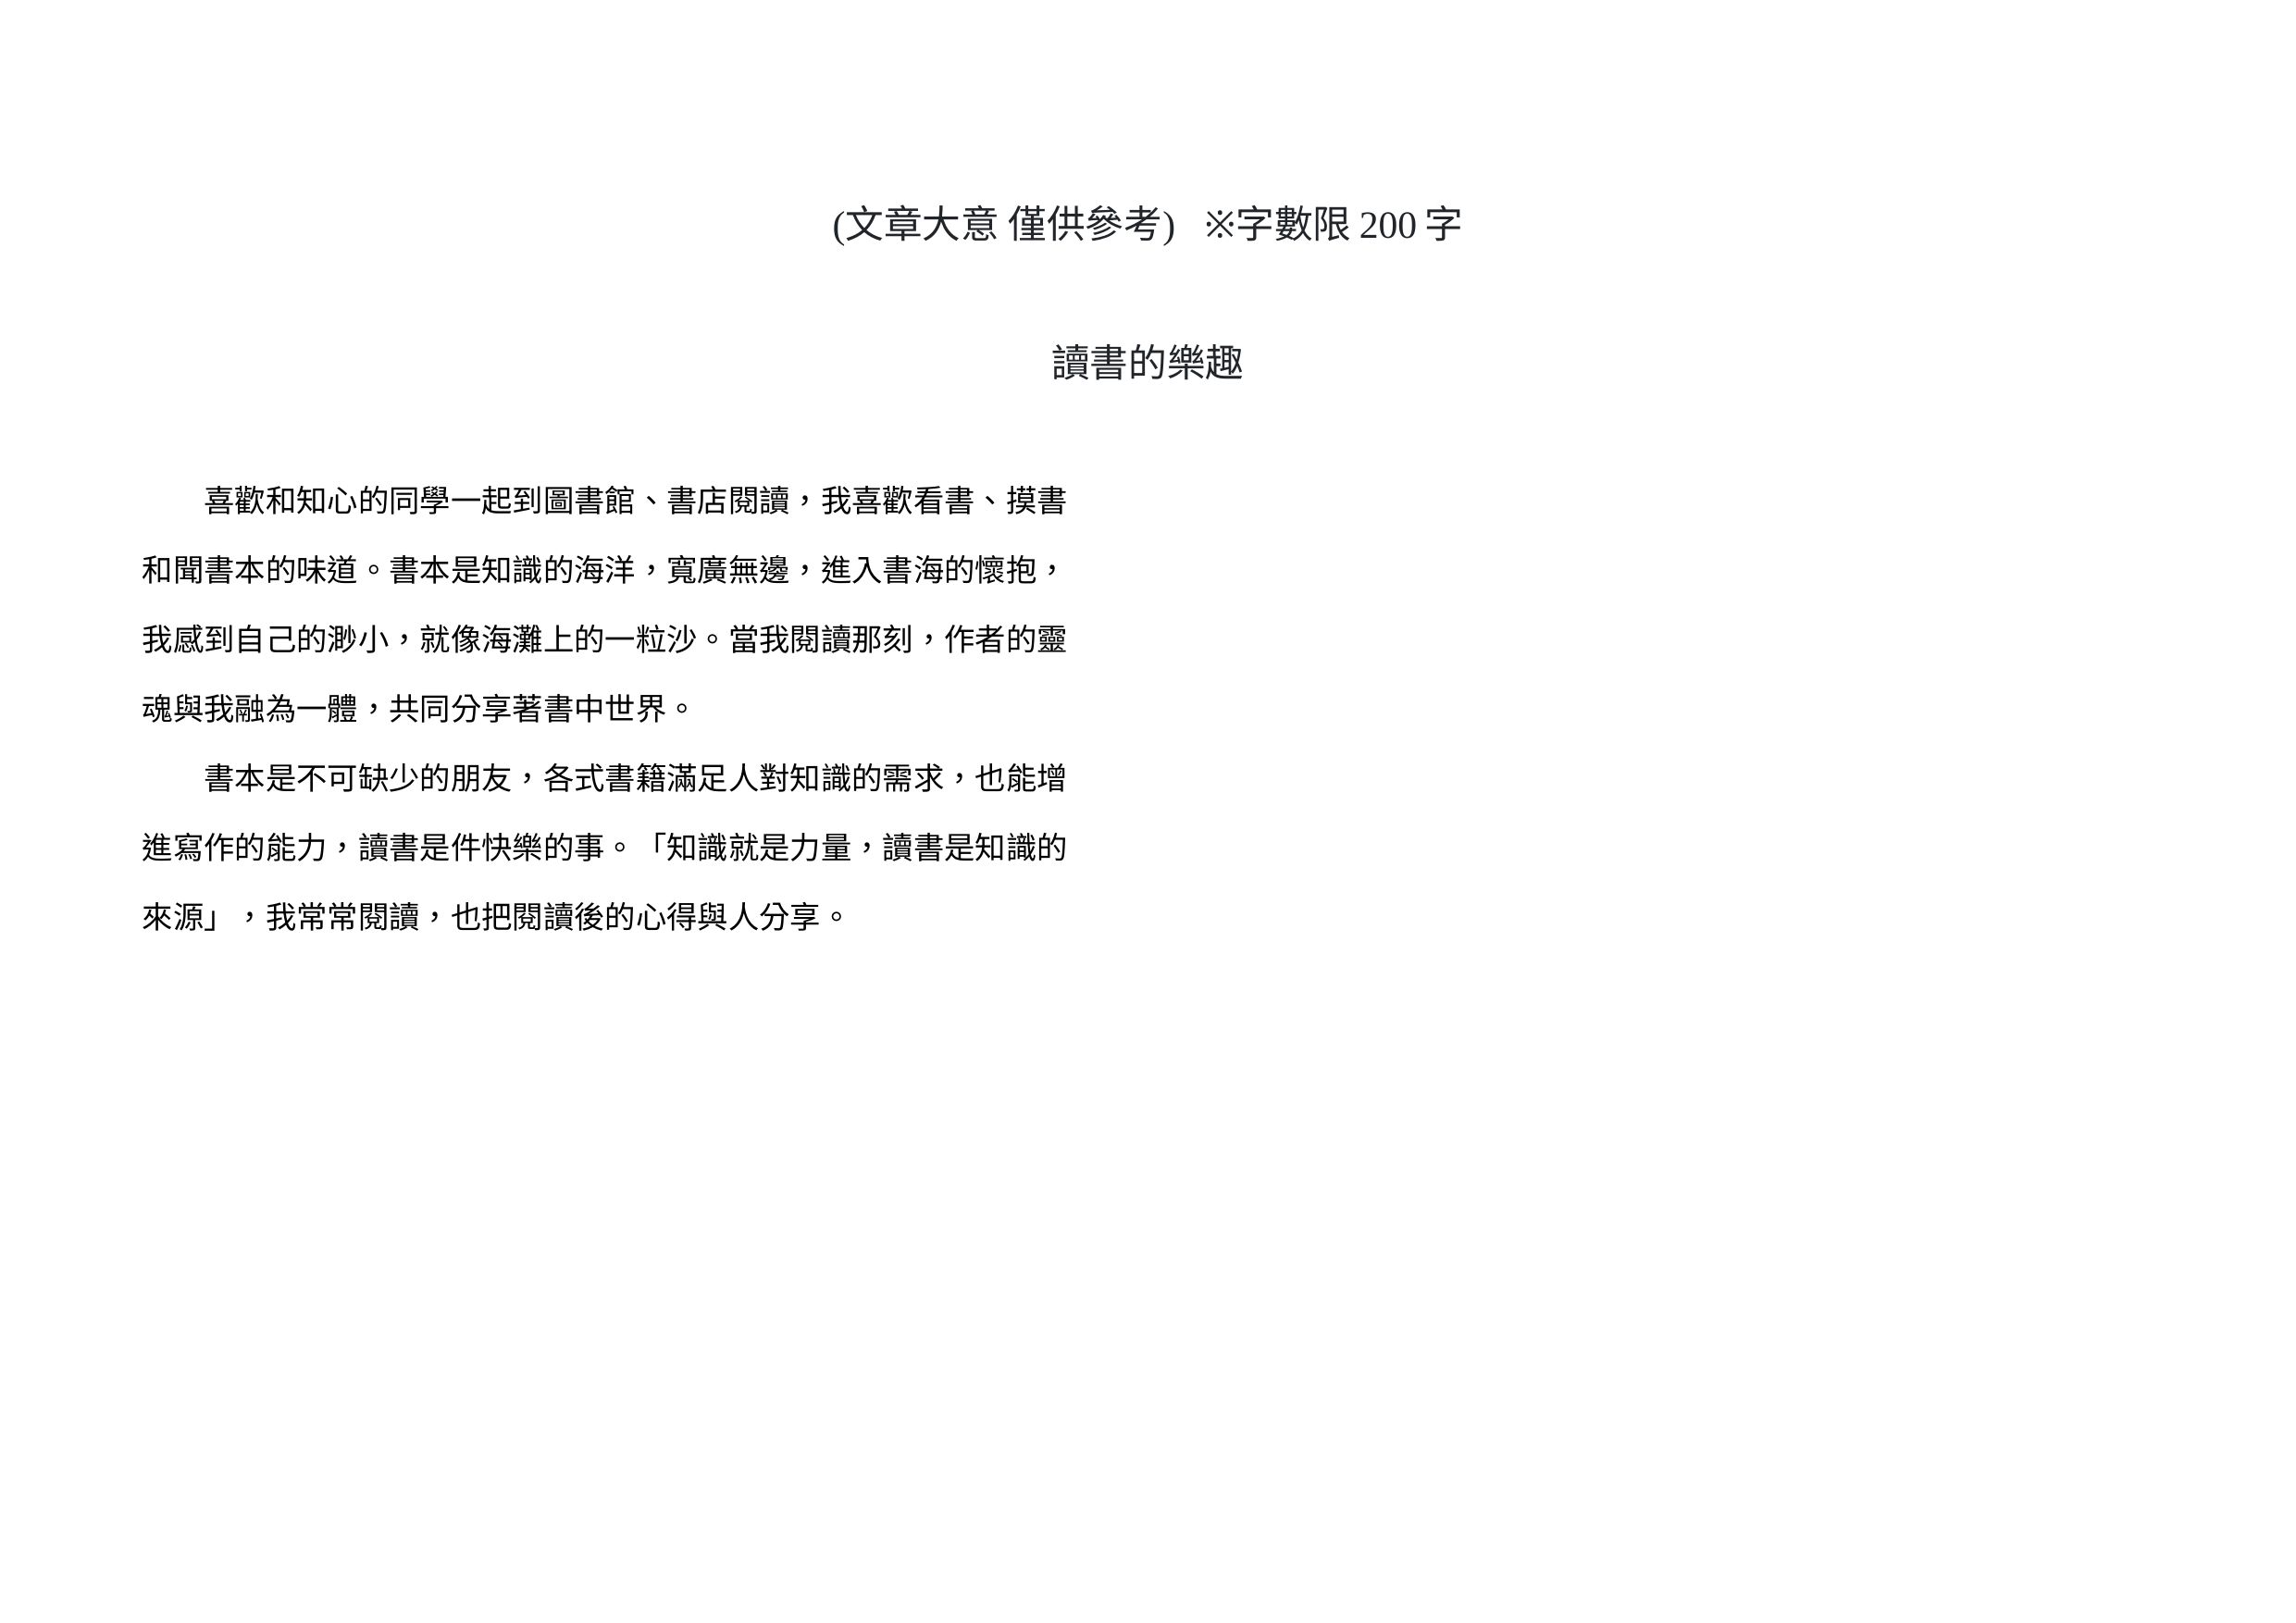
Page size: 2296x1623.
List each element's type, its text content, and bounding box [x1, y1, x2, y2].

text 書本是不可缺少的朋友，各式書籍滿足人對知識的需求，也能增進寫作的能力，讀書是件快樂的事。「知識就是力量，讀書是知識的來源」，我常常閱讀，也把閱讀後的心得與人分享。 [142, 742, 1090, 950]
text 讀書的樂趣 [142, 326, 2153, 395]
text (文章大意 僅供參考) ※字數限200字 [142, 187, 2153, 256]
text 喜歡和知心的同學一起到圖書館、書店閱讀，我喜歡看書、摸書和聞書本的味道。書本是知識的海洋，寬廣無邊，進入書海的懷抱，我感到自己的渺小，就像海灘上的一粒沙。當我閱讀那刻，作者的靈魂與我融為一體，共同分享著書中世界。 [142, 465, 1090, 742]
